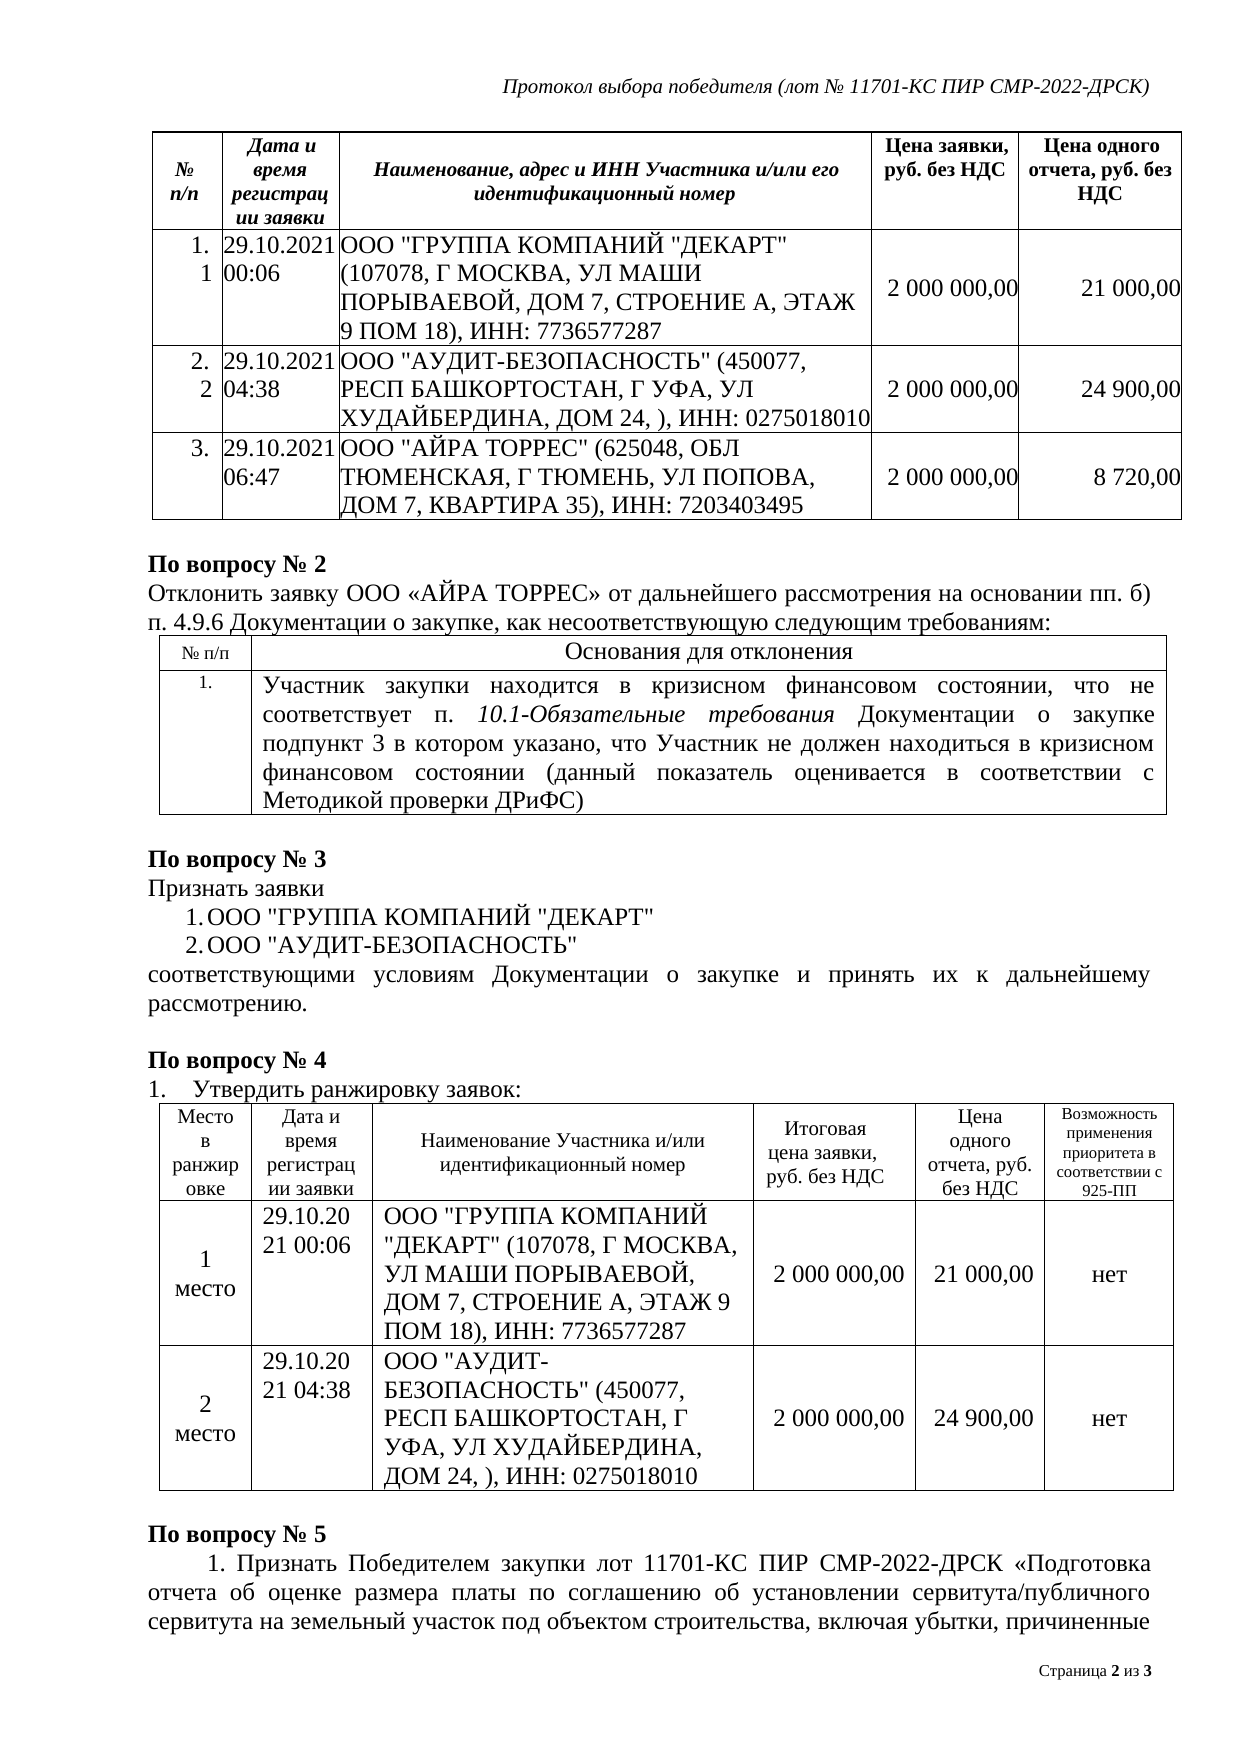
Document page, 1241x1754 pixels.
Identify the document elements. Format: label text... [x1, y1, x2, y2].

table_header Наименование, адрес и ИНН Участника и/или его идентификационный номер [340, 133, 871, 229]
text По вопросу № 2 [148, 549, 1152, 578]
table_header Дата и время регистрации заявки [223, 133, 339, 229]
table_cell 29.10.2021 06:47 [223, 433, 339, 519]
table_cell 2 000 000,00 [754, 1346, 915, 1490]
table_header № п/п [153, 133, 222, 229]
table_cell 2 000 000,00 [872, 433, 1018, 519]
table_cell 2 000 000,00 [754, 1201, 915, 1345]
table_cell 29.10.2021 04:38 [252, 1346, 372, 1490]
table_cell ООО "АУДИТ-БЕЗОПАСНОСТЬ" (450077, РЕСП БАШКОРТОСТАН, Г УФА, УЛ ХУДАЙБЕРДИНА, ДОМ 24, ), ИНН: 0275018010 [373, 1346, 753, 1490]
table_header Итоговая цена заявки, руб. без НДС [754, 1104, 915, 1200]
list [148, 1548, 1152, 1634]
table_cell 29.10.2021 04:38 [223, 346, 339, 432]
text По вопросу № 5 [148, 1519, 1152, 1548]
table_cell 1. [160, 671, 251, 814]
table_cell ООО "АУДИТ-БЕЗОПАСНОСТЬ" (450077, РЕСП БАШКОРТОСТАН, Г УФА, УЛ ХУДАЙБЕРДИНА, ДОМ 24, ), ИНН: 0275018010 [340, 346, 871, 432]
table_cell нет [1045, 1346, 1173, 1490]
table_header Цена одного отчета, руб. без НДС [916, 1104, 1044, 1200]
list ООО "ГРУППА КОМПАНИЙ "ДЕКАРТ" [185, 902, 1152, 930]
table_cell ООО "ГРУППА КОМПАНИЙ "ДЕКАРТ" (107078, Г МОСКВА, УЛ МАШИ ПОРЫВАЕВОЙ, ДОМ 7, СТРОЕНИЕ А, ЭТАЖ 9 ПОМ 18), ИНН: 7736577287 [373, 1201, 753, 1345]
table_cell 29.10.2021 00:06 [252, 1201, 372, 1345]
table_header Дата и время регистрации заявки [252, 1104, 372, 1200]
table_cell Участник закупки находится в кризисном финансовом состоянии, что не соответствует п. 10.1-Обязательные требования Документации о закупке подпункт 3 в котором указано, что Участник не должен находиться в кризисном финансовом состоянии (данный показатель оценивается в соответствии с Методикой проверки ДРиФС) [252, 671, 1166, 814]
table_header Цена заявки, руб. без НДС [872, 133, 1018, 229]
table_cell нет [1045, 1201, 1173, 1345]
table_cell ООО "АЙРА ТОРРЕС" (625048, ОБЛ ТЮМЕНСКАЯ, Г ТЮМЕНЬ, УЛ ПОПОВА, ДОМ 7, КВАРТИРА 35), ИНН: 7203403495 [340, 433, 871, 519]
table_cell 2 000 000,00 [872, 230, 1018, 345]
text По вопросу № 4 [148, 1045, 1152, 1074]
text Отклонить заявку ООО «АЙРА ТОРРЕС» от дальнейшего рассмотрения на основании пп. б) п. 4.9.6 Документации о закупке, как несоответствующую следующим требованиям: [148, 578, 1152, 635]
table_cell 24 900,00 [916, 1346, 1044, 1490]
table_header № п/п [160, 636, 251, 669]
table_cell 1 место [160, 1201, 251, 1345]
table_header Возможность применения приоритета в соответствии с 925-ПП [1045, 1104, 1173, 1200]
table_cell [153, 433, 222, 519]
table_cell 24 900,00 [1019, 346, 1181, 432]
table_header Основания для отклонения [252, 636, 1166, 669]
table_header Место в ранжировке [160, 1104, 251, 1200]
table_cell 2 место [160, 1346, 251, 1490]
table_cell 29.10.2021 00:06 [223, 230, 339, 345]
table_cell 21 000,00 [916, 1201, 1044, 1345]
text Признать заявки [148, 873, 1152, 902]
table_header Цена одного отчета, руб. без НДС [1019, 133, 1181, 229]
table_cell ООО "ГРУППА КОМПАНИЙ "ДЕКАРТ" (107078, Г МОСКВА, УЛ МАШИ ПОРЫВАЕВОЙ, ДОМ 7, СТРОЕНИЕ А, ЭТАЖ 9 ПОМ 18), ИНН: 7736577287 [340, 230, 871, 345]
list ООО "АУДИТ-БЕЗОПАСНОСТЬ" [185, 930, 1152, 959]
table_cell 8 720,00 [1019, 433, 1181, 519]
text соответствующими условиям Документации о закупке и принять их к дальнейшему рассмотрению. [148, 959, 1152, 1017]
table_header Наименование Участника и/или идентификационный номер [373, 1104, 753, 1200]
list Утвердить ранжировку заявок: [148, 1074, 1152, 1103]
table_cell 1 [153, 230, 222, 345]
table_cell 2 000 000,00 [872, 346, 1018, 432]
table_cell 21 000,00 [1019, 230, 1181, 345]
table_cell 2 [153, 346, 222, 432]
text По вопросу № 3 [148, 844, 1152, 873]
